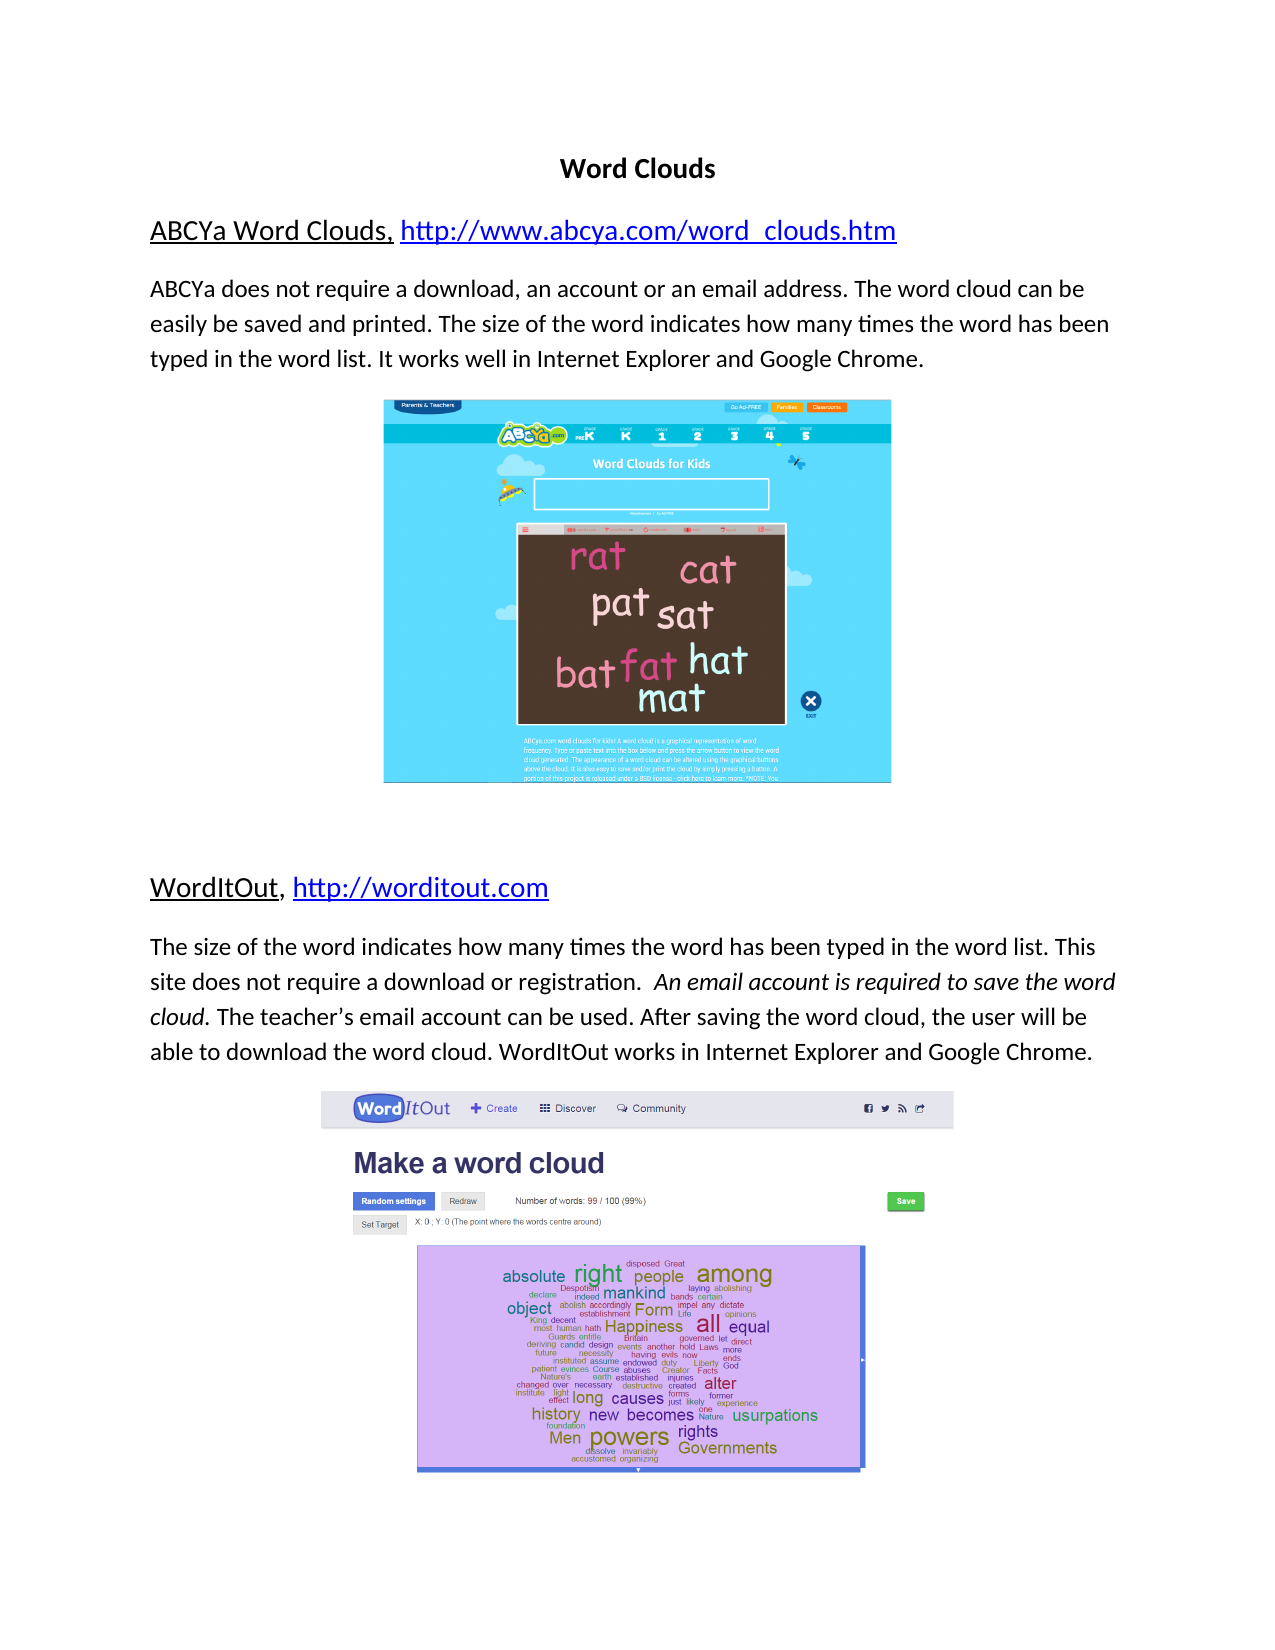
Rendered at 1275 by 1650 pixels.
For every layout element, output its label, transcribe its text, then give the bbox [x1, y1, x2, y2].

text WordItOut, http://worditout.com [150, 869, 1125, 904]
text ABCYa does not require a download, an account or an email address. The word cloud can be easily be saved and printed. The size of the word indicates how many times the word has been typed in the word list. It works well in Internet Explorer and Google Chrome. [150, 273, 1125, 374]
text The size of the word indicates how many times the word has been typed in the word list. This site does not require a download or registration. An email account is required to save the word cloud. The teacher’s email account can be used. After saving the word cloud, the user will be able to download the word cloud. WordItOut works in Internet Explorer and Google Chrome. [150, 931, 1125, 1066]
text Word Clouds [150, 150, 1125, 186]
text ABCYa Word Clouds, http://www.abcya.com/word_clouds.htm [150, 212, 1125, 247]
picture [321, 1091, 954, 1476]
picture [383, 399, 892, 783]
